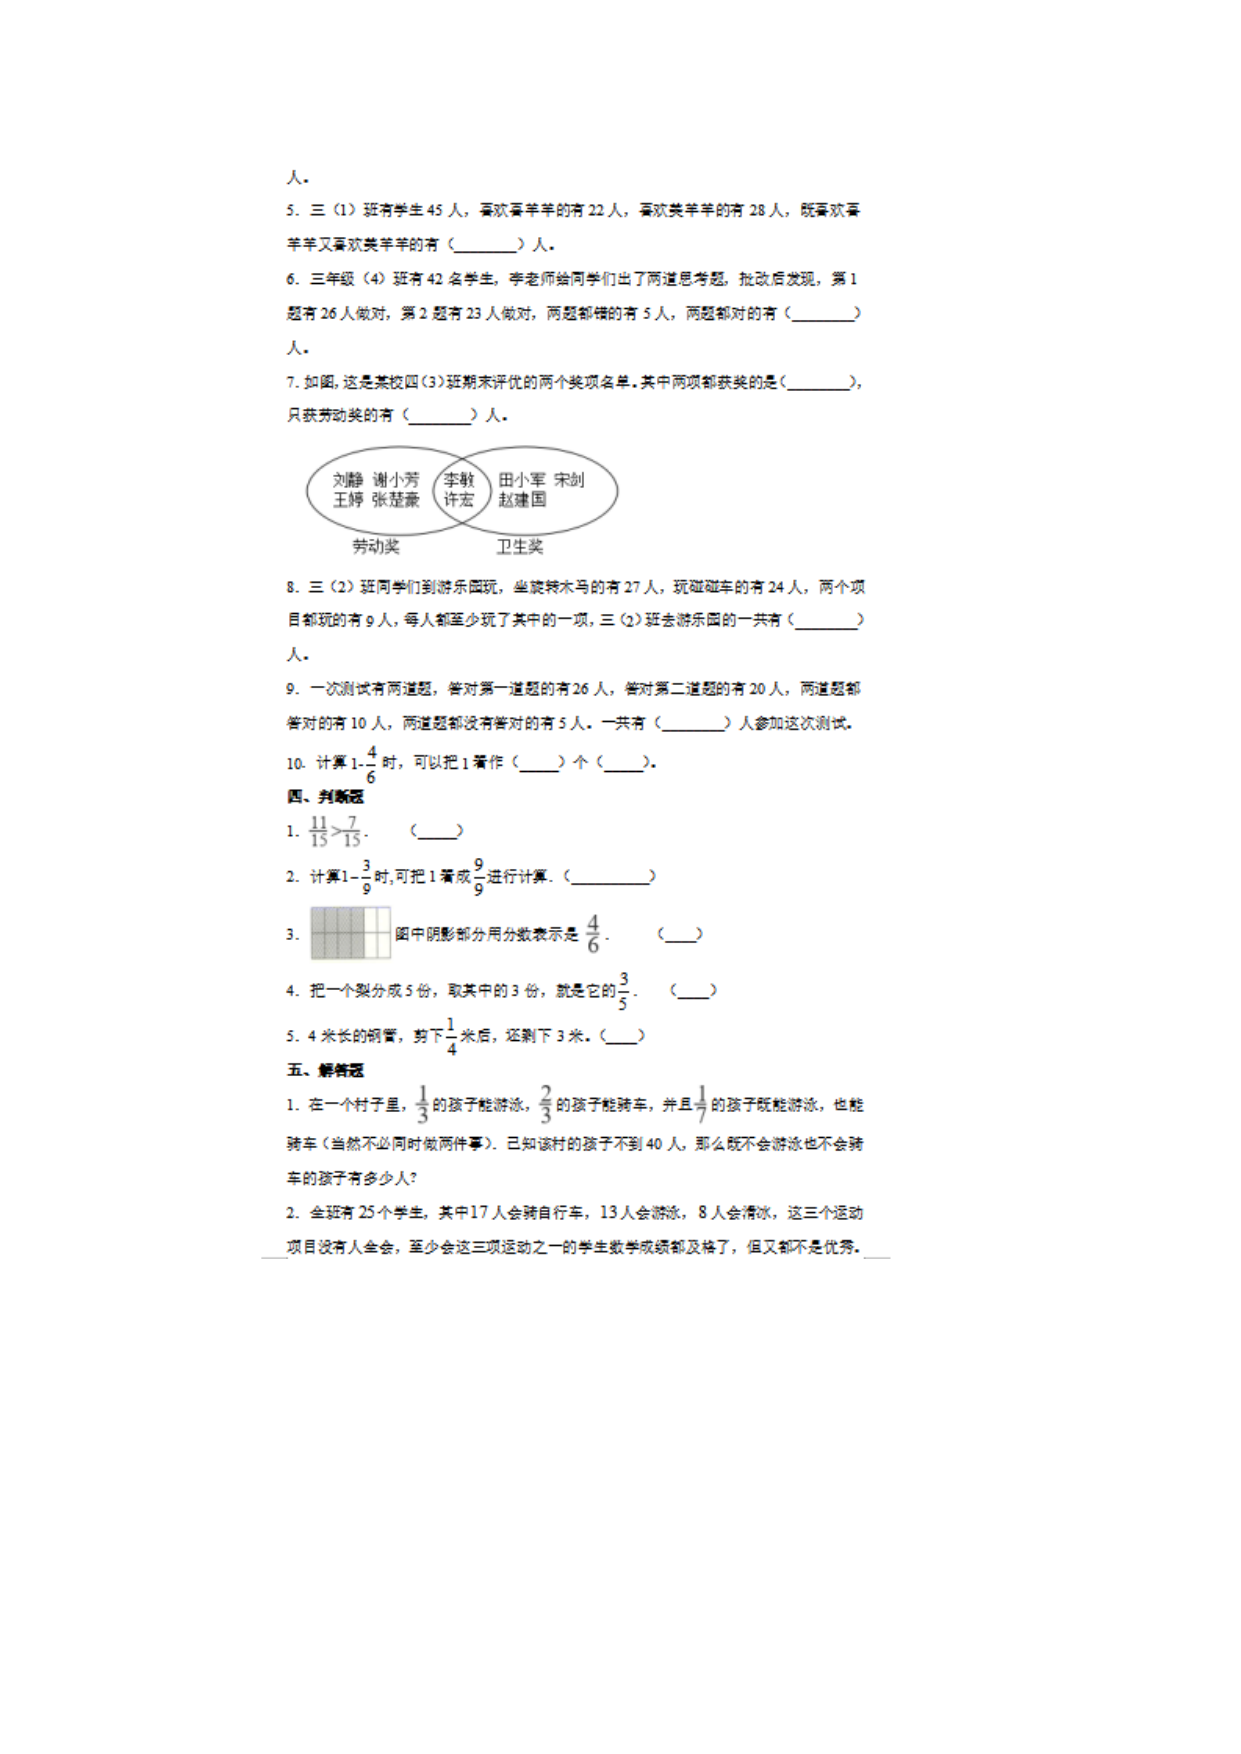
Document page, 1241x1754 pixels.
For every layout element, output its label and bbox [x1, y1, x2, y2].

picture [260, 162, 980, 1259]
text [187, 162, 1053, 1267]
